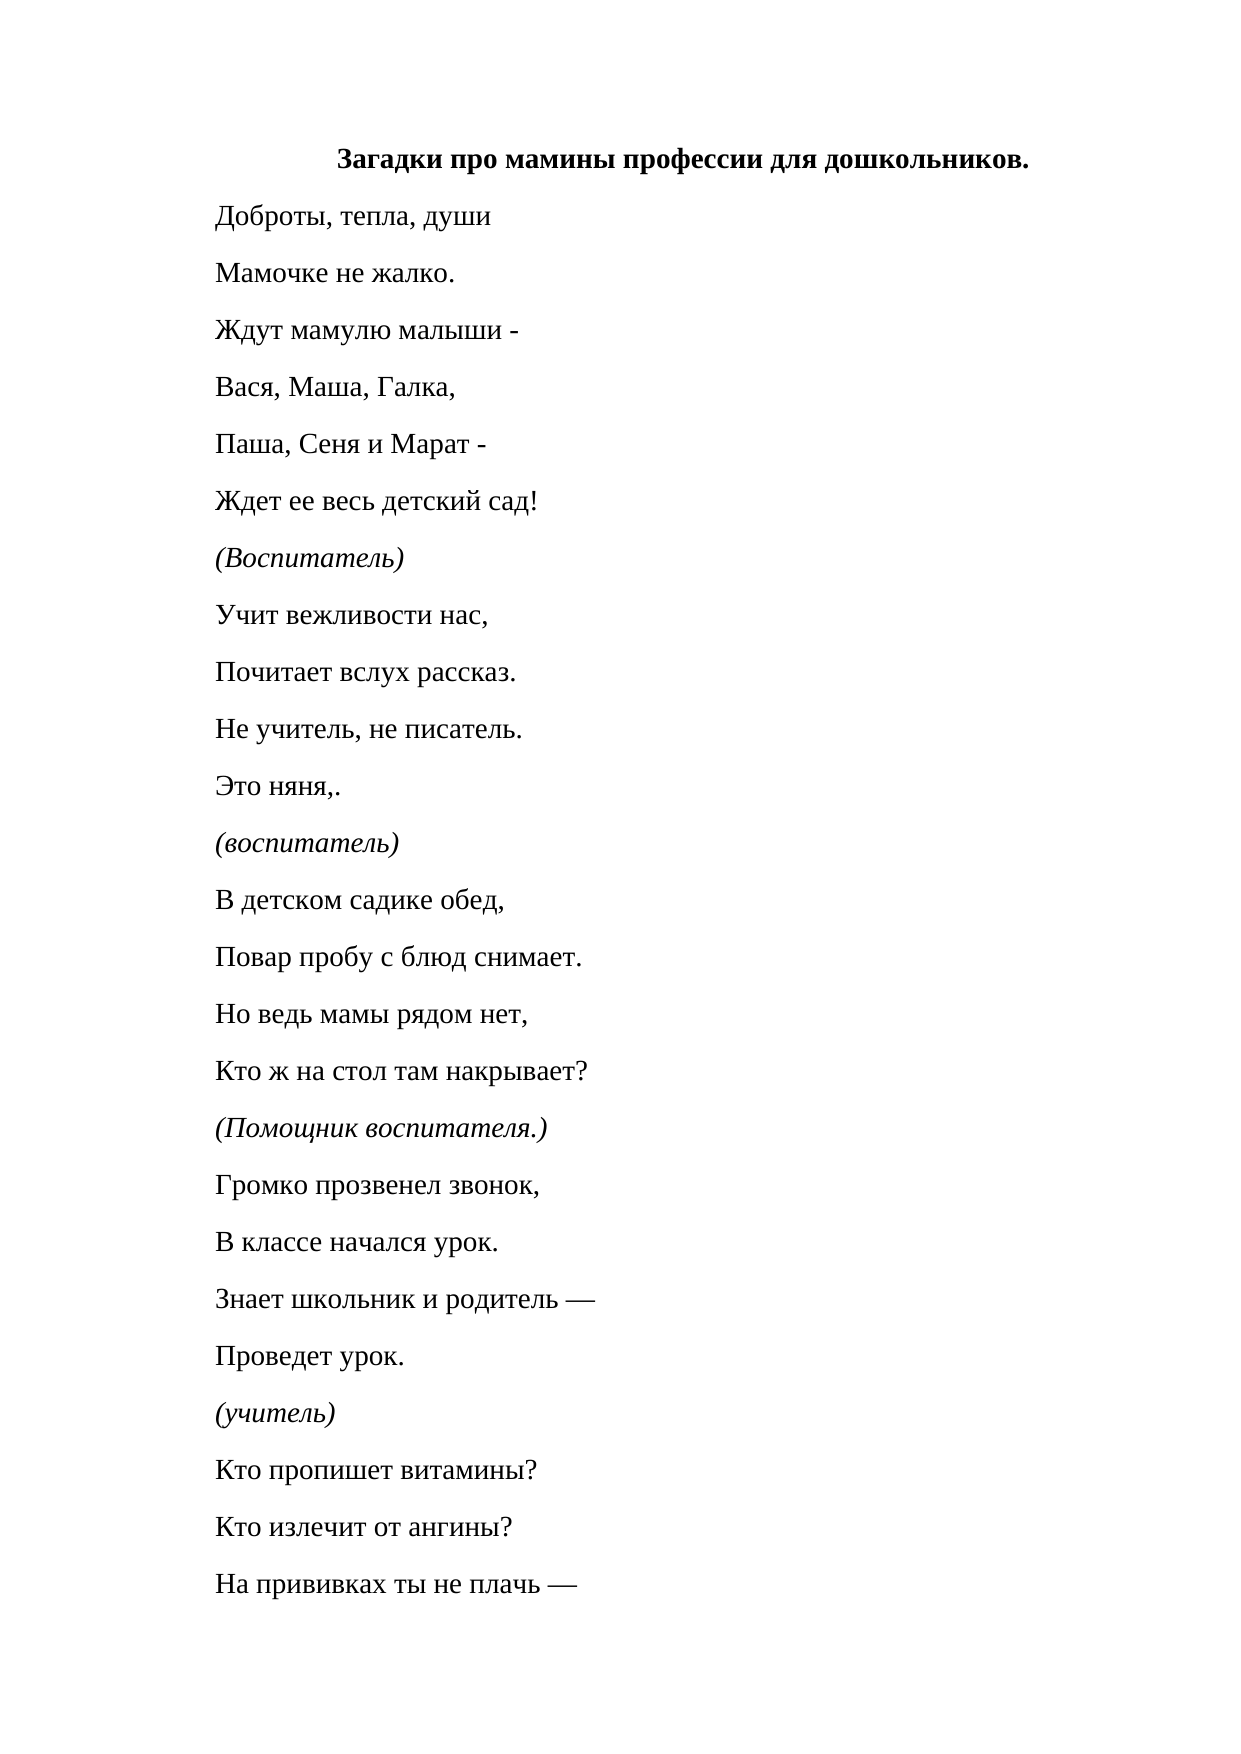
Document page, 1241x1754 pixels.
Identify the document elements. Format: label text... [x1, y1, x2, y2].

text Паша, Сеня и Марат - [177, 426, 1152, 460]
text В детском садике обед, [177, 882, 1152, 916]
text Кто пропишет витамины? [177, 1452, 1152, 1486]
text Мамочке не жалко. [177, 256, 1152, 289]
text Ждут мамулю малыши - [177, 312, 1152, 346]
text Проведет урок. [177, 1338, 1152, 1372]
text Кто ж на стол там накрывает? [177, 1053, 1152, 1087]
text Повар пробу с блюд снимает. [177, 939, 1152, 973]
text Это няня,. [177, 768, 1152, 802]
text Знает школьник и родитель — [177, 1281, 1152, 1315]
text Учит вежливости нас, [177, 597, 1152, 631]
text Не учитель, не писатель. [177, 711, 1152, 745]
text (воспитатель) [177, 825, 1152, 859]
text Почитает вслух рассказ. [177, 654, 1152, 688]
text В классе начался урок. [177, 1224, 1152, 1258]
text (Помощник воспитателя.) [177, 1110, 1152, 1144]
text Ждет ее весь детский сад! [177, 483, 1152, 517]
text (Воспитатель) [177, 540, 1152, 574]
text Вася, Маша, Галка, [177, 369, 1152, 403]
text Кто излечит от ангины? [177, 1509, 1152, 1543]
text (учитель) [177, 1395, 1152, 1429]
text Громко прозвенел звонок, [177, 1167, 1152, 1201]
text Доброты, тепла, души [215, 198, 1152, 232]
text На прививках ты не плачь — [177, 1566, 1152, 1599]
text Загадки про мамины профессии для дошкольников. [177, 142, 1152, 175]
text Но ведь мамы рядом нет, [177, 996, 1152, 1030]
